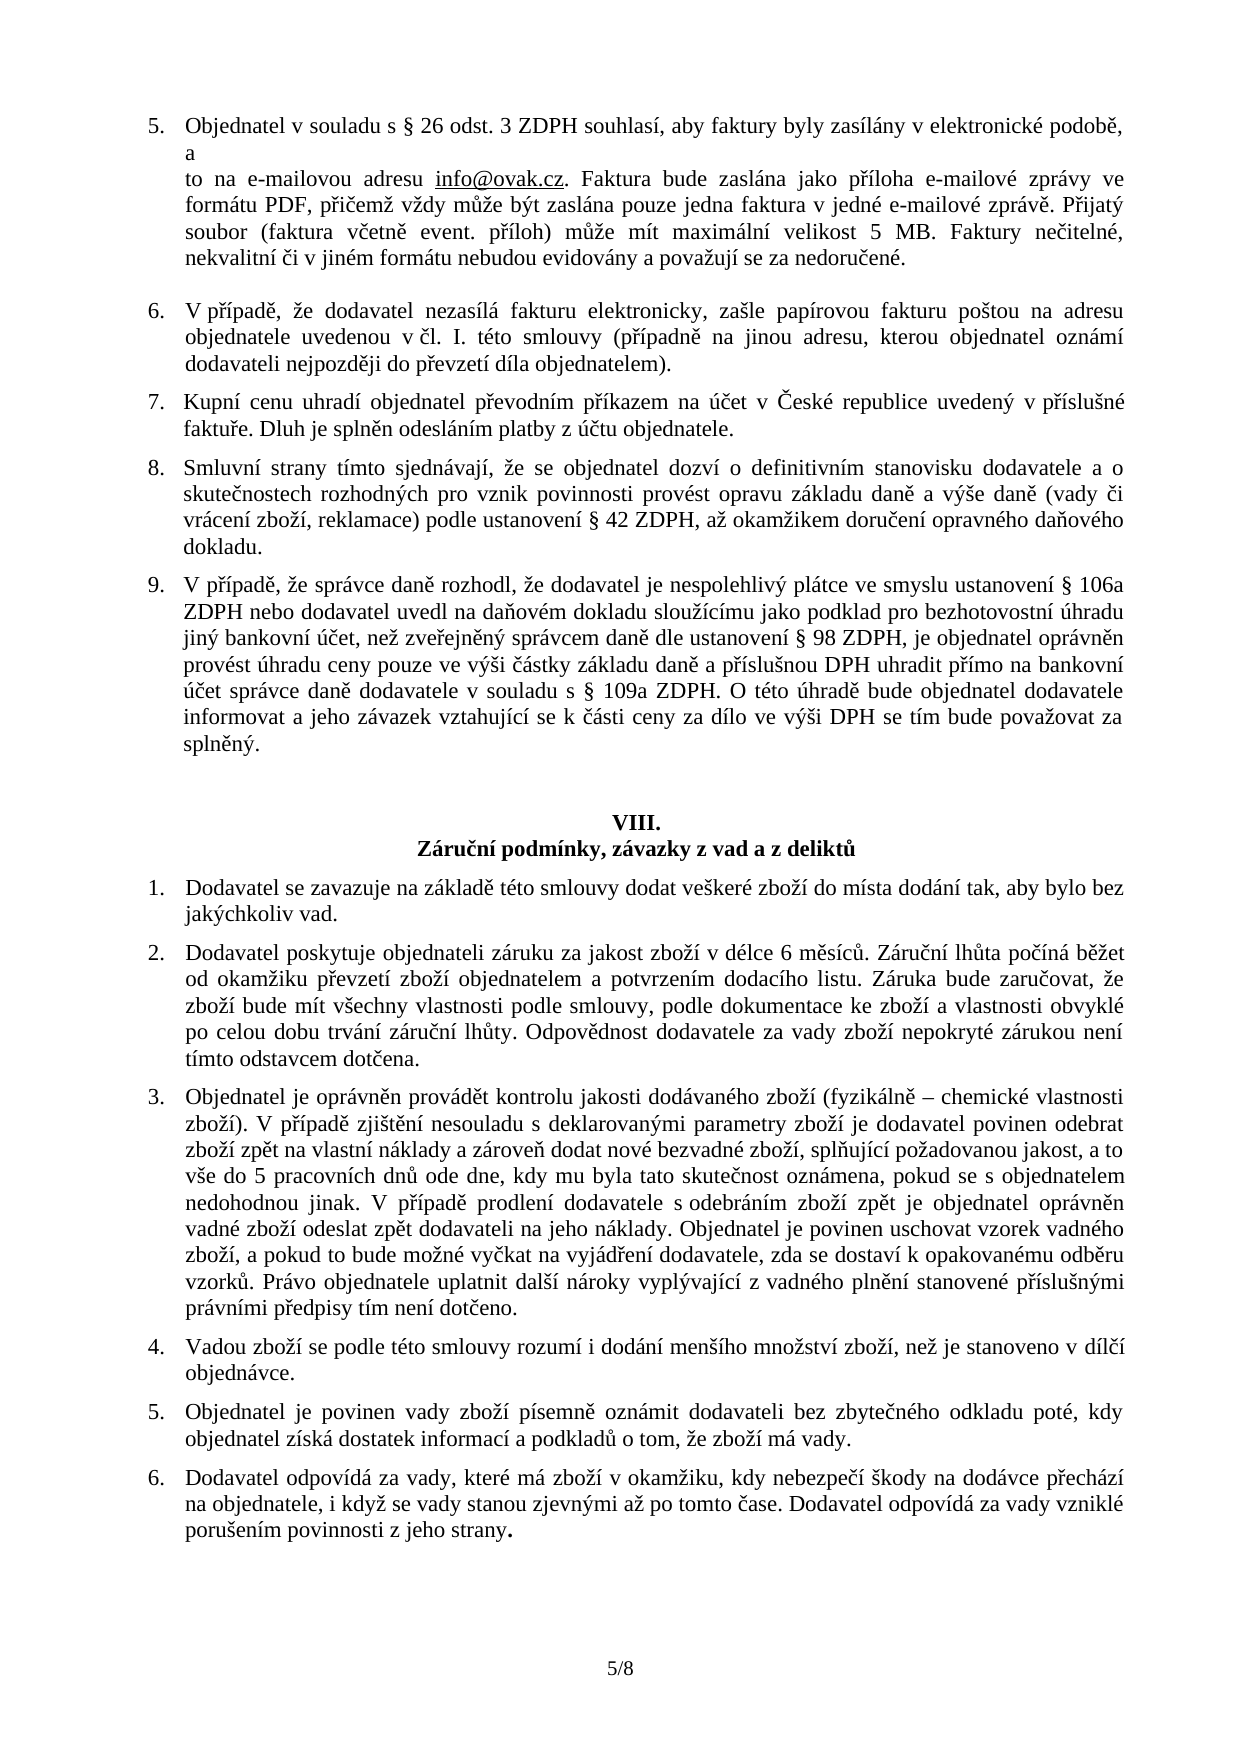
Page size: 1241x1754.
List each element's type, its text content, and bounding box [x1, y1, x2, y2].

list Objednatel je povinen vady zboží písemně oznámit dodavateli bez zbytečného odkladu poté, kdy objednatel získá dostatek informací a podkladů o tom, že zboží má vady. [148, 1398, 1125, 1451]
list Smluvní strany tímto sjednávají, že se objednatel dozví o definitivním stanovisku dodavatele a o skutečnostech rozhodných pro vznik povinnosti provést opravu základu daně a výše daně (vady či vrácení zboží, reklamace) podle ustanovení § 42 ZDPH, až okamžikem doručení opravného daňového dokladu. [148, 454, 1125, 559]
text 6. V případě, že dodavatel nezasílá fakturu elektronicky, zašle papírovou fakturu poštou na adresu objednatele uvedenou v čl. I. této smlouvy (případně na jinou adresu, kterou objednatel oznámí dodavateli nejpozději do převzetí díla objednatelem). [148, 297, 1125, 376]
text 5. Objednatel v souladu s § 26 odst. 3 ZDPH souhlasí, aby faktury byly zasílány v elektronické podobě, a [148, 112, 1125, 165]
list Dodavatel poskytuje objednateli záruku za jakost zboží v délce 6 měsíců. Záruční lhůta počíná běžet od okamžiku převzetí zboží objednatelem a potvrzením dodacího listu. Záruka bude zaručovat, že zboží bude mít všechny vlastnosti podle smlouvy, podle dokumentace ke zboží a vlastnosti obvyklé po celou dobu trvání záruční lhůty. Odpovědnost dodavatele za vady zboží nepokryté zárukou není tímto odstavcem dotčena. [148, 939, 1125, 1071]
text VIII. [148, 809, 1125, 835]
list Dodavatel se zavazuje na základě této smlouvy dodat veškeré zboží do místa dodání tak, aby bylo bez jakýchkoliv vad. [148, 874, 1125, 927]
text to na e-mailovou adresu info@ovak.cz. Faktura bude zaslána jako příloha e-mailové zprávy ve formátu PDF, přičemž vždy může být zaslána pouze jedna faktura v jedné e-mailové zprávě. Přijatý soubor (faktura včetně event. příloh) může mít maximální velikost 5 MB. Faktury nečitelné, nekvalitní či v jiném formátu nebudou evidovány a považují se za nedoručené. [185, 165, 1125, 271]
list Dodavatel odpovídá za vady, které má zboží v okamžiku, kdy nebezpečí škody na dodávce přechází na objednatele, i když se vady stanou zjevnými až po tomto čase. Dodavatel odpovídá za vady vzniklé porušením povinnosti z jeho strany. [148, 1463, 1125, 1543]
list Kupní cenu uhradí objednatel převodním příkazem na účet v České republice uvedený v příslušné faktuře. Dluh je splněn odesláním platby z účtu objednatele. [148, 388, 1125, 441]
list V případě, že správce daně rozhodl, že dodavatel je nespolehlivý plátce ve smyslu ustanovení § 106a ZDPH nebo dodavatel uvedl na daňovém dokladu sloužícímu jako podklad pro bezhotovostní úhradu jiný bankovní účet, než zveřejněný správcem daně dle ustanovení § 98 ZDPH, je objednatel oprávněn provést úhradu ceny pouze ve výši částky základu daně a příslušnou DPH uhradit přímo na bankovní účet správce daně dodavatele v souladu s § 109a ZDPH. O této úhradě bude objednatel dodavatele informovat a jeho závazek vztahující se k části ceny za dílo ve výši DPH se tím bude považovat za splněný. [148, 572, 1125, 756]
list Objednatel je oprávněn provádět kontrolu jakosti dodávaného zboží (fyzikálně – chemické vlastnosti zboží). V případě zjištění nesouladu s deklarovanými parametry zboží je dodavatel povinen odebrat zboží zpět na vlastní náklady a zároveň dodat nové bezvadné zboží, splňující požadovanou jakost, a to vše do 5 pracovních dnů ode dne, kdy mu byla tato skutečnost oznámena, pokud se s objednatelem nedohodnou jinak. V případě prodlení dodavatele s odebráním zboží zpět je objednatel oprávněn vadné zboží odeslat zpět dodavateli na jeho náklady. Objednatel je povinen uschovat vzorek vadného zboží, a pokud to bude možné vyčkat na vyjádření dodavatele, zda se dostaví k opakovanému odběru vzorků. Právo objednatele uplatnit další nároky vyplývající z vadného plnění stanovené příslušnými právními předpisy tím není dotčeno. [148, 1083, 1125, 1321]
list Vadou zboží se podle této smlouvy rozumí i dodání menšího množství zboží, než je stanoveno v dílčí objednávce. [148, 1333, 1125, 1386]
subtitle Záruční podmínky, závazky z vad a z deliktů [153, 835, 1119, 861]
